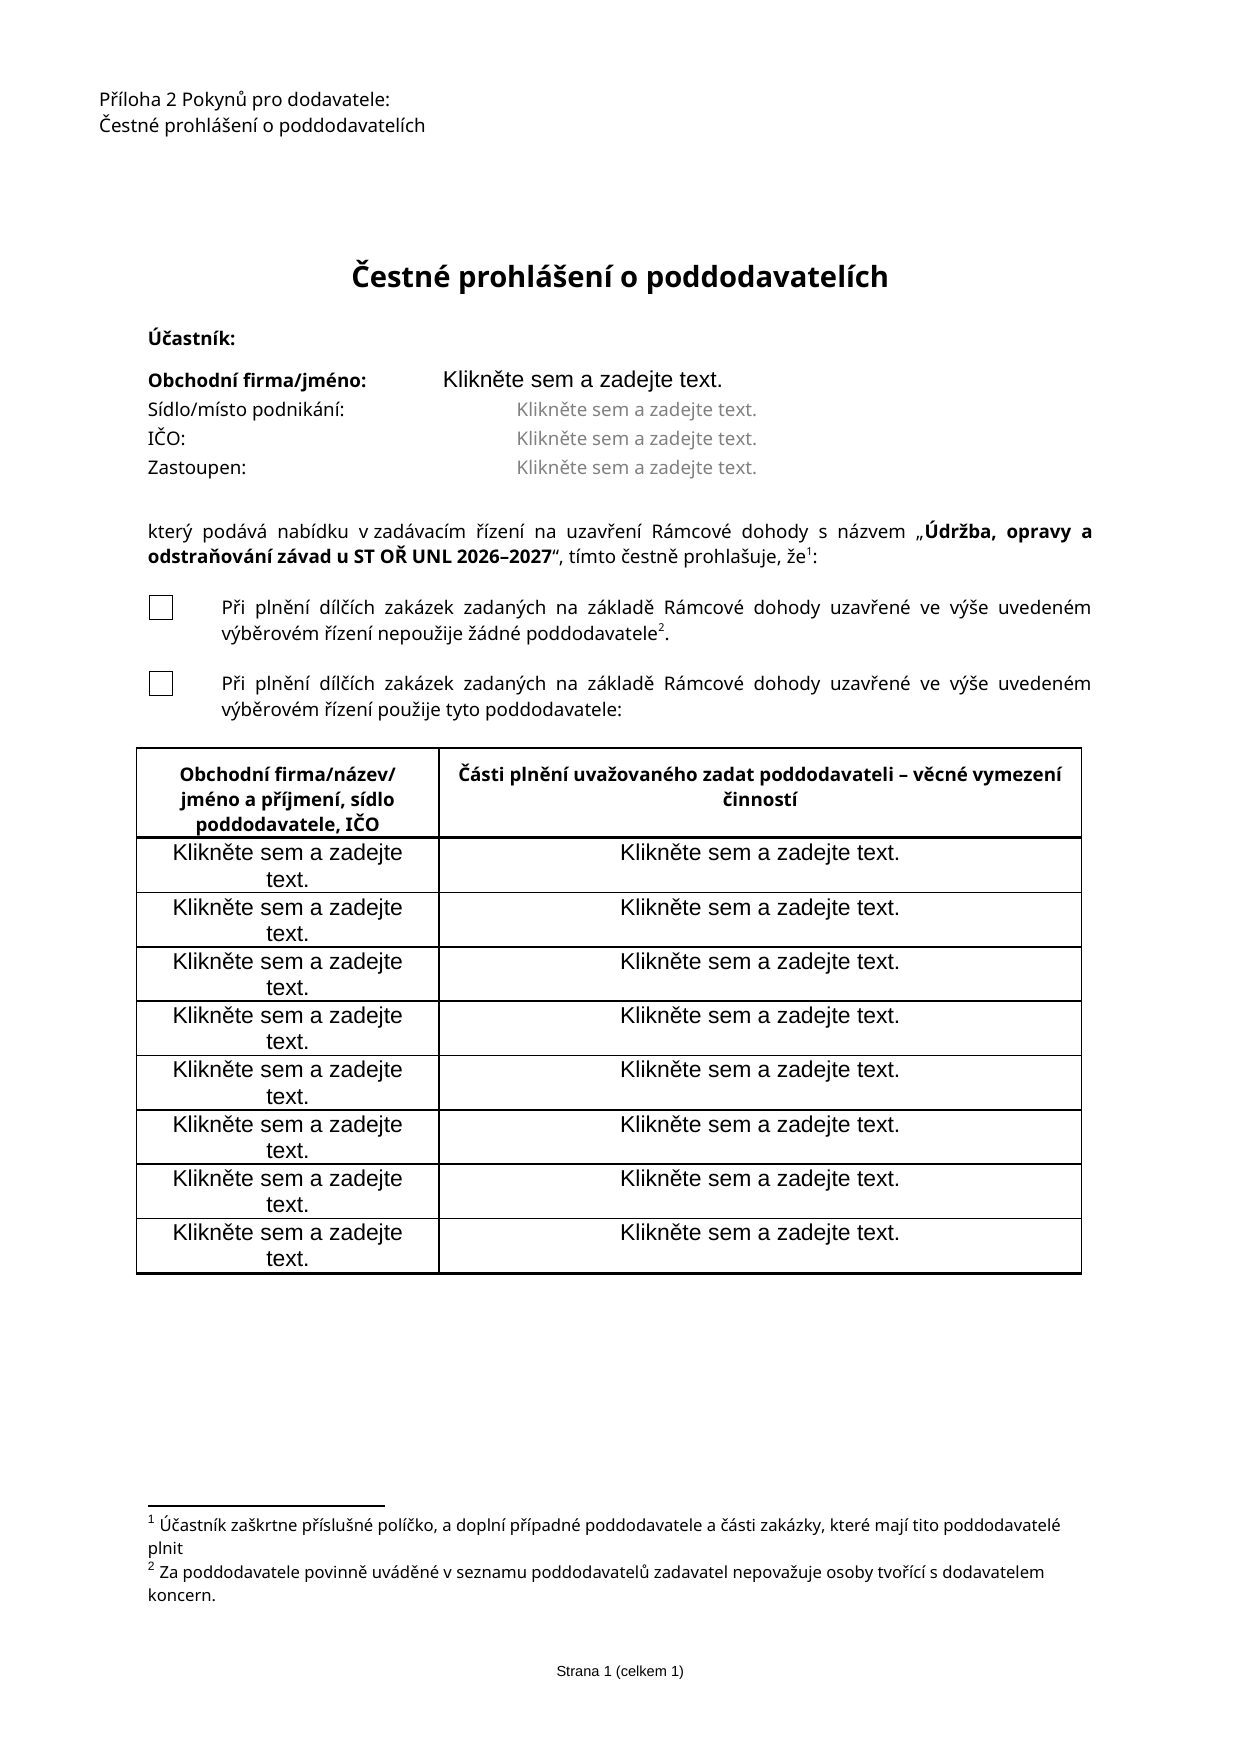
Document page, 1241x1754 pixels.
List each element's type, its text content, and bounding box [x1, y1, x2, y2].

text Obchodní firma/jméno: [148, 364, 1093, 393]
text Zastoupen: [148, 451, 1093, 480]
table_header Obchodní firma/název/ jméno a příjmení, sídlo poddodavatele, IČO [137, 749, 438, 836]
text Účastník: [148, 321, 1093, 352]
text Při plnění dílčích zakázek zadaných na základě Rámcové dohody uzavřené ve výše uvedeném výběrovém řízení nepoužije žádné poddodavatele. [148, 594, 1093, 645]
text Sídlo/místo podnikání: [148, 393, 1093, 422]
text který podává nabídku v zadávacím řízení na uzavření Rámcové dohody s názvem „Údržba, opravy a odstraňování závad u ST OŘ UNL 2026–2027“, tímto čestně prohlašuje, že: [148, 518, 1093, 569]
text IČO: [148, 422, 1093, 451]
text Při plnění dílčích zakázek zadaných na základě Rámcové dohody uzavřené ve výše uvedeném výběrovém řízení použije tyto poddodavatele: [148, 670, 1093, 721]
title Čestné prohlášení o poddodavatelích [148, 256, 1093, 296]
table_header Části plnění uvažovaného zadat poddodavateli – věcné vymezení činností [440, 749, 1081, 836]
